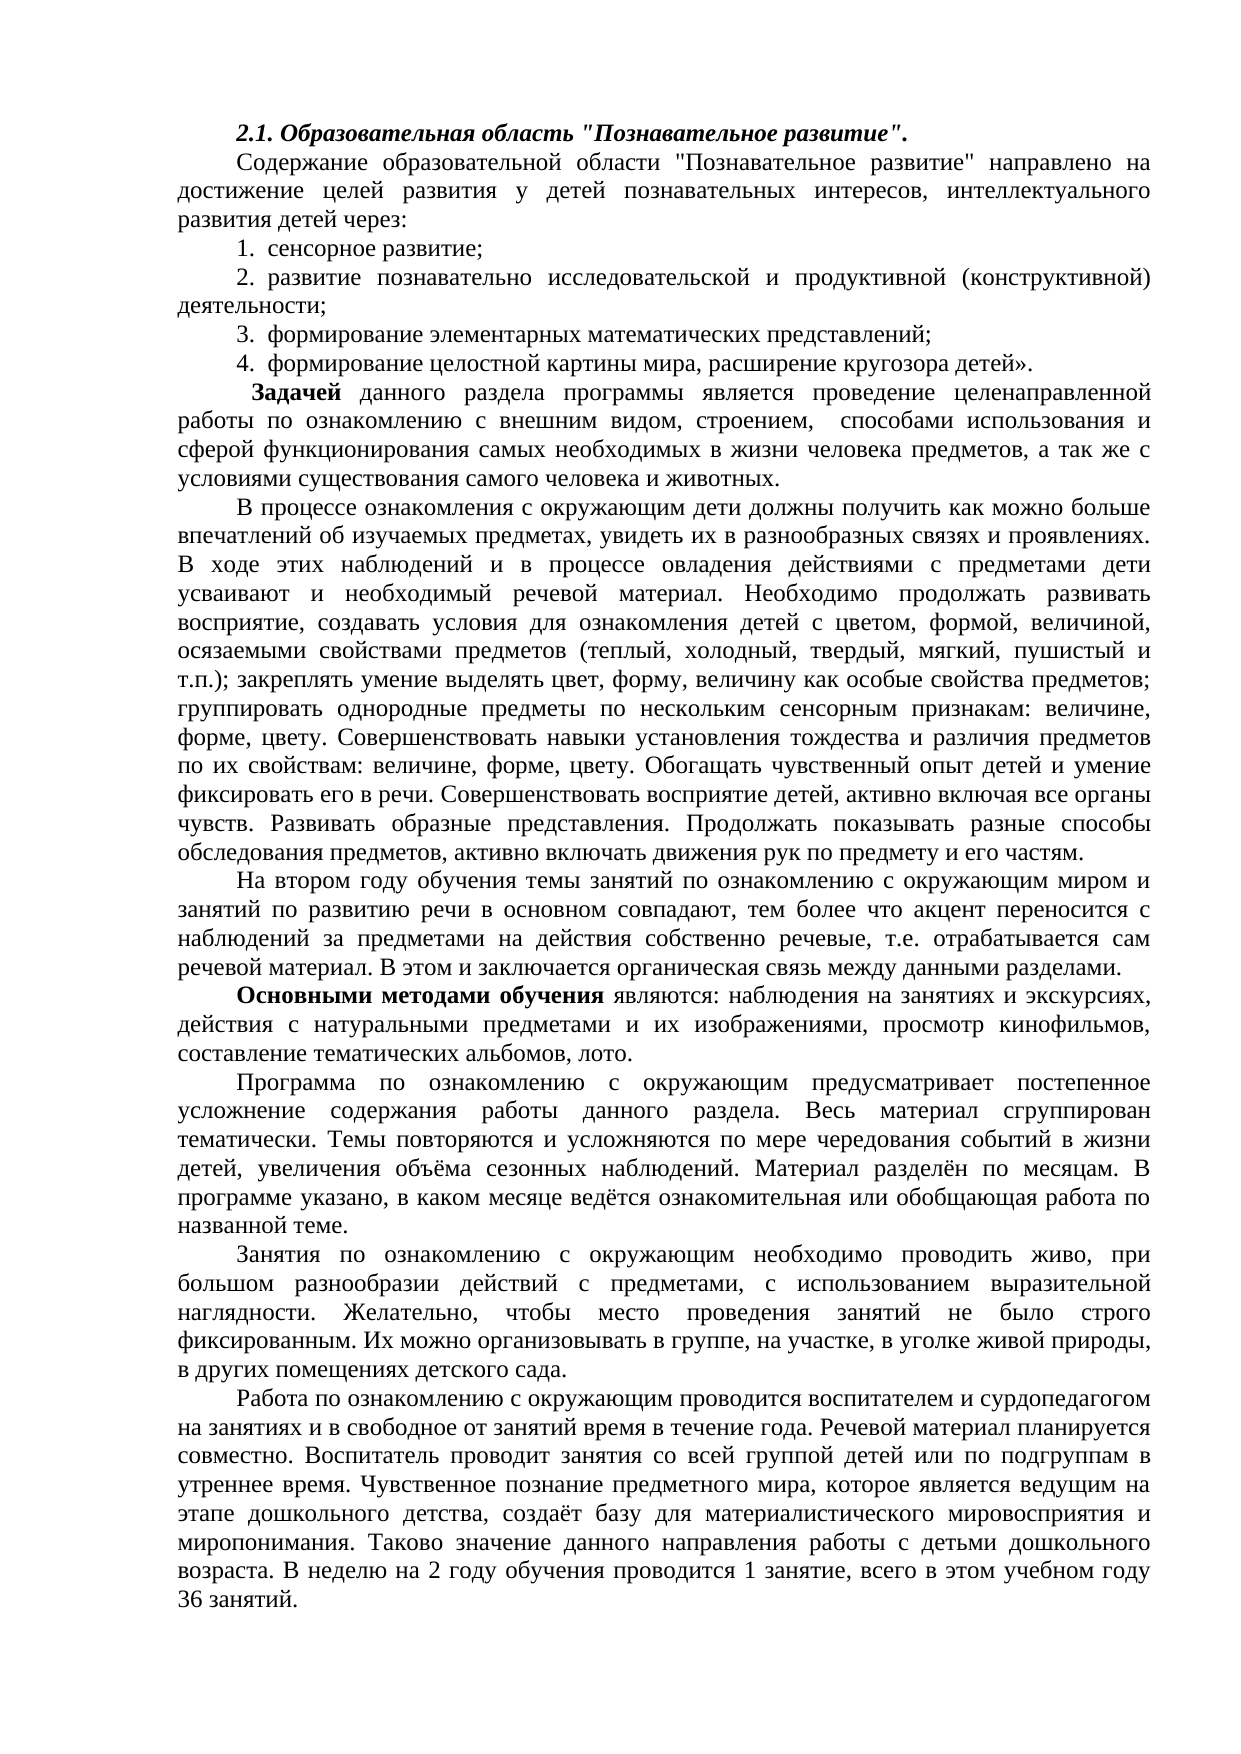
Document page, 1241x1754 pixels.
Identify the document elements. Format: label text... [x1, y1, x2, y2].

text Программа по ознакомлению с окружающим предусматривает постепенное усложнение содержания работы данного раздела. Весь материал сгруппирован тематически. Темы повторяются и усложняются по мере чередования событий в жизни детей, увеличения объёма сезонных наблюдений. Материал разделён по месяцам. В программе указано, в каком месяце ведётся ознакомительная или обобщающая работа по названной теме. [177, 1067, 1152, 1239]
text Содержание образовательной области "Познавательное развитие" направлено на достижение целей развития у детей познавательных интересов, интеллектуального развития детей через: [177, 147, 1152, 233]
text В процессе ознакомления с окружающим дети должны получить как можно больше впечатлений об изучаемых предметах, увидеть их в разнообразных связях и проявлениях. В ходе этих наблюдений и в процессе овладения действиями с предметами дети усваивают и необходимый речевой материал. Необходимо продолжать развивать восприятие, создавать условия для ознакомления детей с цветом, формой, величиной, осязаемыми свойствами предметов (теплый, холодный, твердый, мягкий, пушистый и т.п.); закреплять умение выделять цвет, форму, величину как особые свойства предметов; группировать однородные предметы по нескольким сенсорным признакам: величине, форме, цвету. Совершенствовать навыки установления тождества и различия предметов по их свойствам: величине, форме, цвету. Обогащать чувственный опыт детей и умение фиксировать его в речи. Совершенствовать восприятие детей, активно включая все органы чувств. Развивать образные представления. Продолжать показывать разные способы обследования предметов, активно включать движения рук по предмету и его частям. [177, 492, 1152, 866]
list формирование элементарных математических представлений; [177, 319, 1152, 348]
list развитие познавательно исследовательской и продуктивной (конструктивной) деятельности; [177, 262, 1152, 319]
text Работа по ознакомлению с окружающим проводится воспитателем и сурдопедагогом на занятиях и в свободное от занятий время в течение года. Речевой материал планируется совместно. Воспитатель проводит занятия со всей группой детей или по подгруппам в утреннее время. Чувственное познание предметного мира, которое является ведущим на этапе дошкольного детства, создаёт базу для материалистического мировосприятия и миропонимания. Таково значение данного направления работы с детьми дошкольного возраста. В неделю на 2 году обучения проводится 1 занятие, всего в этом учебном году 36 занятий. [177, 1383, 1152, 1613]
text 2.1. Образовательная область "Познавательное развитие". [177, 118, 1152, 147]
text Основными методами обучения являются: наблюдения на занятиях и экскурсиях, действия с натуральными предметами и их изображениями, просмотр кинофильмов, составление тематических альбомов, лото. [177, 981, 1152, 1067]
text Занятия по ознакомлению с окружающим необходимо проводить живо, при большом разнообразии действий с предметами, с использованием выразительной наглядности. Желательно, чтобы место проведения занятий не было строго фиксированным. Их можно организовывать в группе, на участке, в уголке живой природы, в других помещениях детского сада. [177, 1239, 1152, 1383]
text На втором году обучения темы занятий по ознакомлению с окружающим миром и занятий по развитию речи в основном совпадают, тем более что акцент переносится с наблюдений за предметами на действия собственно речевые, т.е. отрабатывается сам речевой материал. В этом и заключается органическая связь между данными разделами. [177, 866, 1152, 981]
list сенсорное развитие; [177, 233, 1152, 262]
text Задачей данного раздела программы является проведение целенаправленной работы по ознакомлению с внешним видом, строением, способами использования и сферой функционирования самых необходимых в жизни человека предметов, а так же с условиями существования самого человека и животных. [177, 377, 1152, 492]
list формирование целостной картины мира, расширение кругозора детей». [177, 348, 1152, 377]
